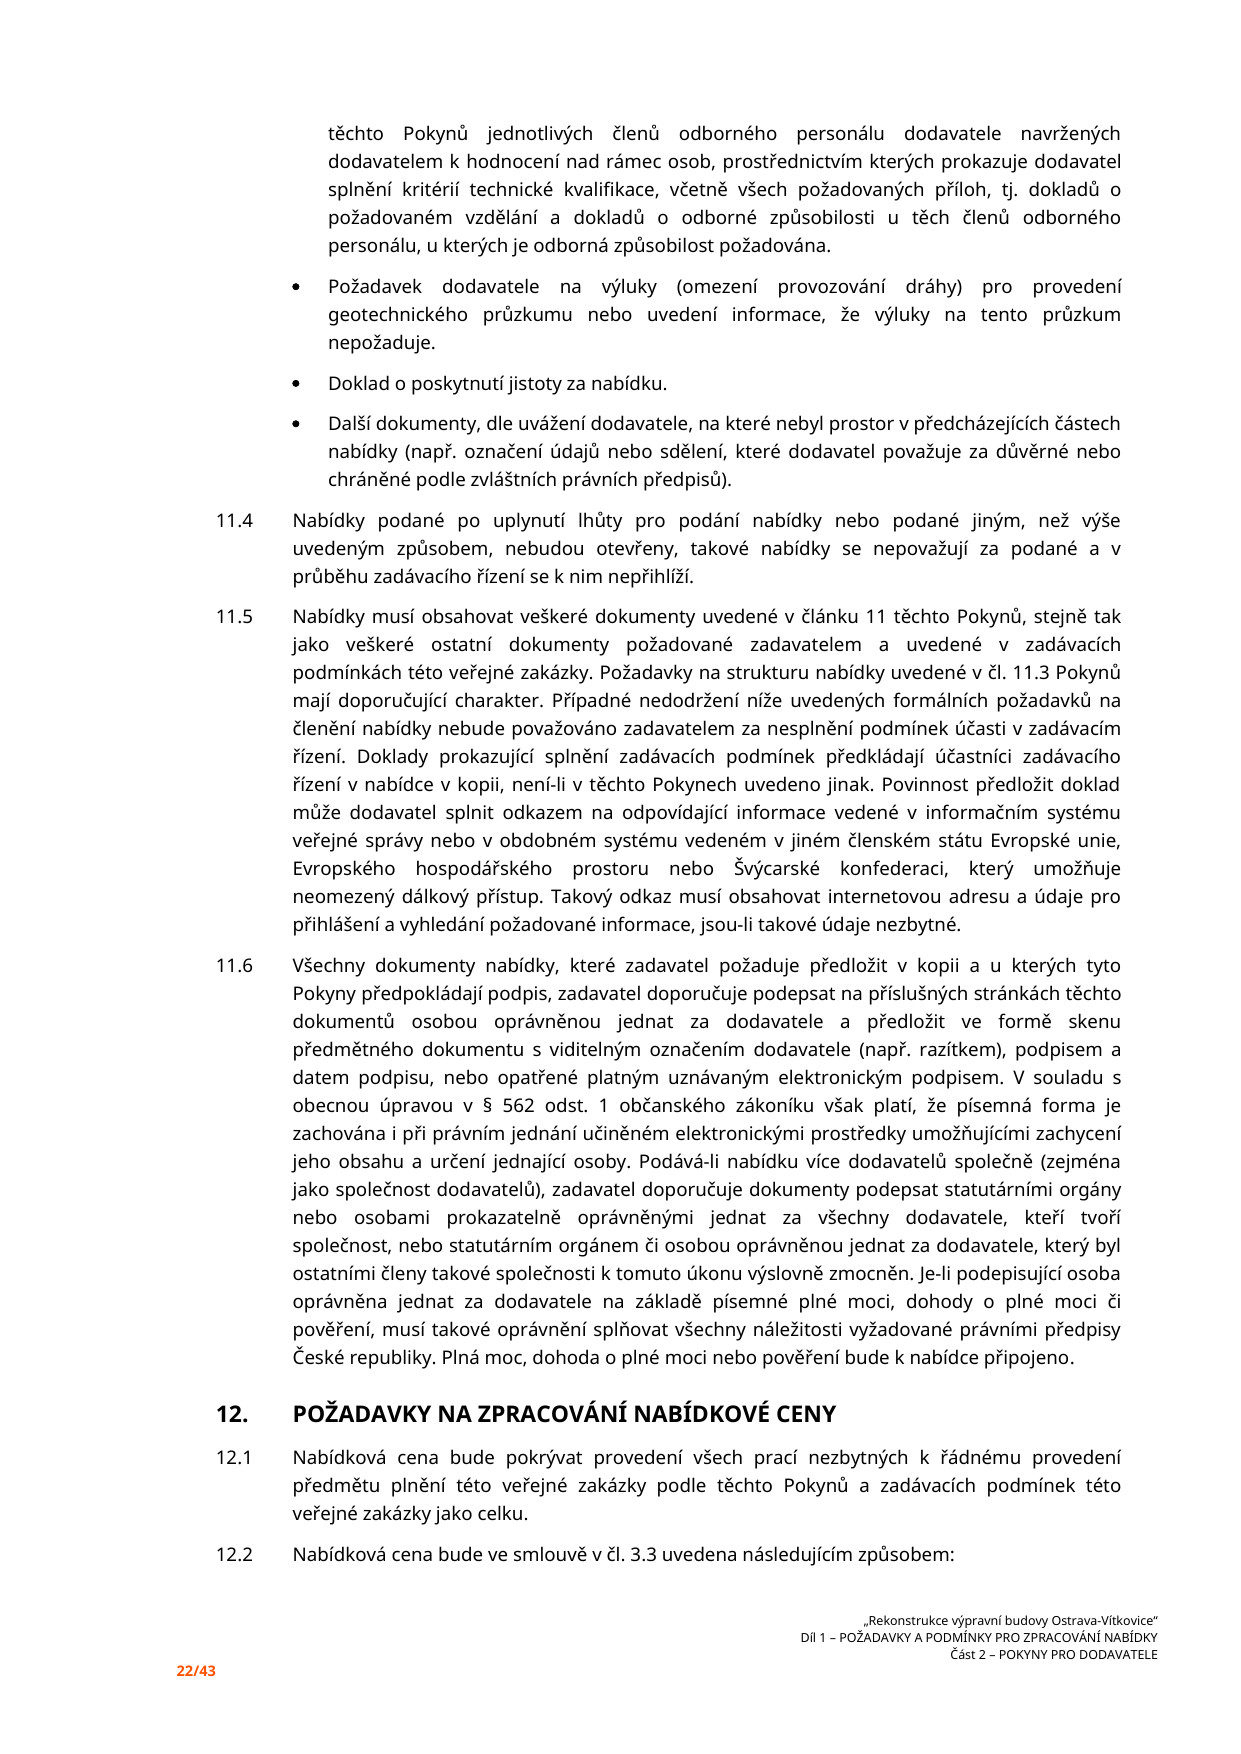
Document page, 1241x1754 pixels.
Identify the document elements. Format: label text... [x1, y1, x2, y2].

text Požadavek dodavatele na výluky (omezení provozování dráhy) pro provedení geotechnického průzkumu nebo uvedení informace, že výluky na tento průzkum nepožaduje. [292, 273, 1122, 355]
text Nabídky podané po uplynutí lhůty pro podání nabídky nebo podané jiným, než výše uvedeným způsobem, nebudou otevřeny, takové nabídky se nepovažují za podané a v průběhu zadávacího řízení se k nim nepřihlíží. [216, 507, 1122, 588]
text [292, 121, 1122, 258]
text Další dokumenty, dle uvážení dodavatele, na které nebyl prostor v předcházejících částech nabídky (např. označení údajů nebo sdělení, které dodavatel považuje za důvěrné nebo chráněné podle zvláštních právních předpisů). [292, 410, 1122, 492]
text Nabídky musí obsahovat veškeré dokumenty uvedené v článku 11 těchto Pokynů, stejně tak jako veškeré ostatní dokumenty požadované zadavatelem a uvedené v zadávacích podmínkách této veřejné zakázky. Požadavky na strukturu nabídky uvedené v čl. 11.3 Pokynů mají doporučující charakter. Případné nedodržení níže uvedených formálních požadavků na členění nabídky nebude považováno zadavatelem za nesplnění podmínek účasti v zadávacím řízení. Doklady prokazující splnění zadávacích podmínek předkládají účastníci zadávacího řízení v nabídce v kopii, není-li v těchto Pokynech uvedeno jinak. Povinnost předložit doklad může dodavatel splnit odkazem na odpovídající informace vedené v informačním systému veřejné správy nebo v obdobném systému vedeném v jiném členském státu Evropské unie, Evropského hospodářského prostoru nebo Švýcarské konfederaci, který umožňuje neomezený dálkový přístup. Takový odkaz musí obsahovat internetovou adresu a údaje pro přihlášení a vyhledání požadované informace, jsou-li takové údaje nezbytné. [216, 603, 1122, 937]
text Všechny dokumenty nabídky, které zadavatel požaduje předložit v kopii a u kterých tyto Pokyny předpokládají podpis, zadavatel doporučuje podepsat na příslušných stránkách těchto dokumentů osobou oprávněnou jednat za dodavatele a předložit ve formě skenu předmětného dokumentu s viditelným označením dodavatele (např. razítkem), podpisem a datem podpisu, nebo opatřené platným uznávaným elektronickým podpisem. V souladu s obecnou úpravou v § 562 odst. 1 občanského zákoníku však platí, že písemná forma je zachována i při právním jednání učiněném elektronickými prostředky umožňujícími zachycení jeho obsahu a určení jednající osoby. Podává-li nabídku více dodavatelů společně (zejména jako společnost dodavatelů), zadavatel doporučuje dokumenty podepsat statutárními orgány nebo osobami prokazatelně oprávněnými jednat za všechny dodavatele, kteří tvoří společnost, nebo statutárním orgánem či osobou oprávněnou jednat za dodavatele, který byl ostatními členy takové společnosti k tomuto úkonu výslovně zmocněn. Je-li podepisující osoba oprávněna jednat za dodavatele na základě písemné plné moci, dohody o plné moci či pověření, musí takové oprávnění splňovat všechny náležitosti vyžadované právními předpisy České republiky. Plná moc, dohoda o plné moci nebo pověření bude k nabídce připojeno. [216, 952, 1122, 1370]
text Nabídková cena bude ve smlouvě v čl. 3.3 uvedena následujícím způsobem: [216, 1541, 1122, 1566]
text Nabídková cena bude pokrývat provedení všech prací nezbytných k řádnému provedení předmětu plnění této veřejné zakázky podle těchto Pokynů a zadávacích podmínek této veřejné zakázky jako celku. [216, 1444, 1122, 1526]
text POŽADAVKY NA ZPRACOVÁNÍ NABÍDKOVÉ CENY [216, 1397, 1122, 1429]
text Doklad o poskytnutí jistoty za nabídku. [292, 370, 1122, 395]
